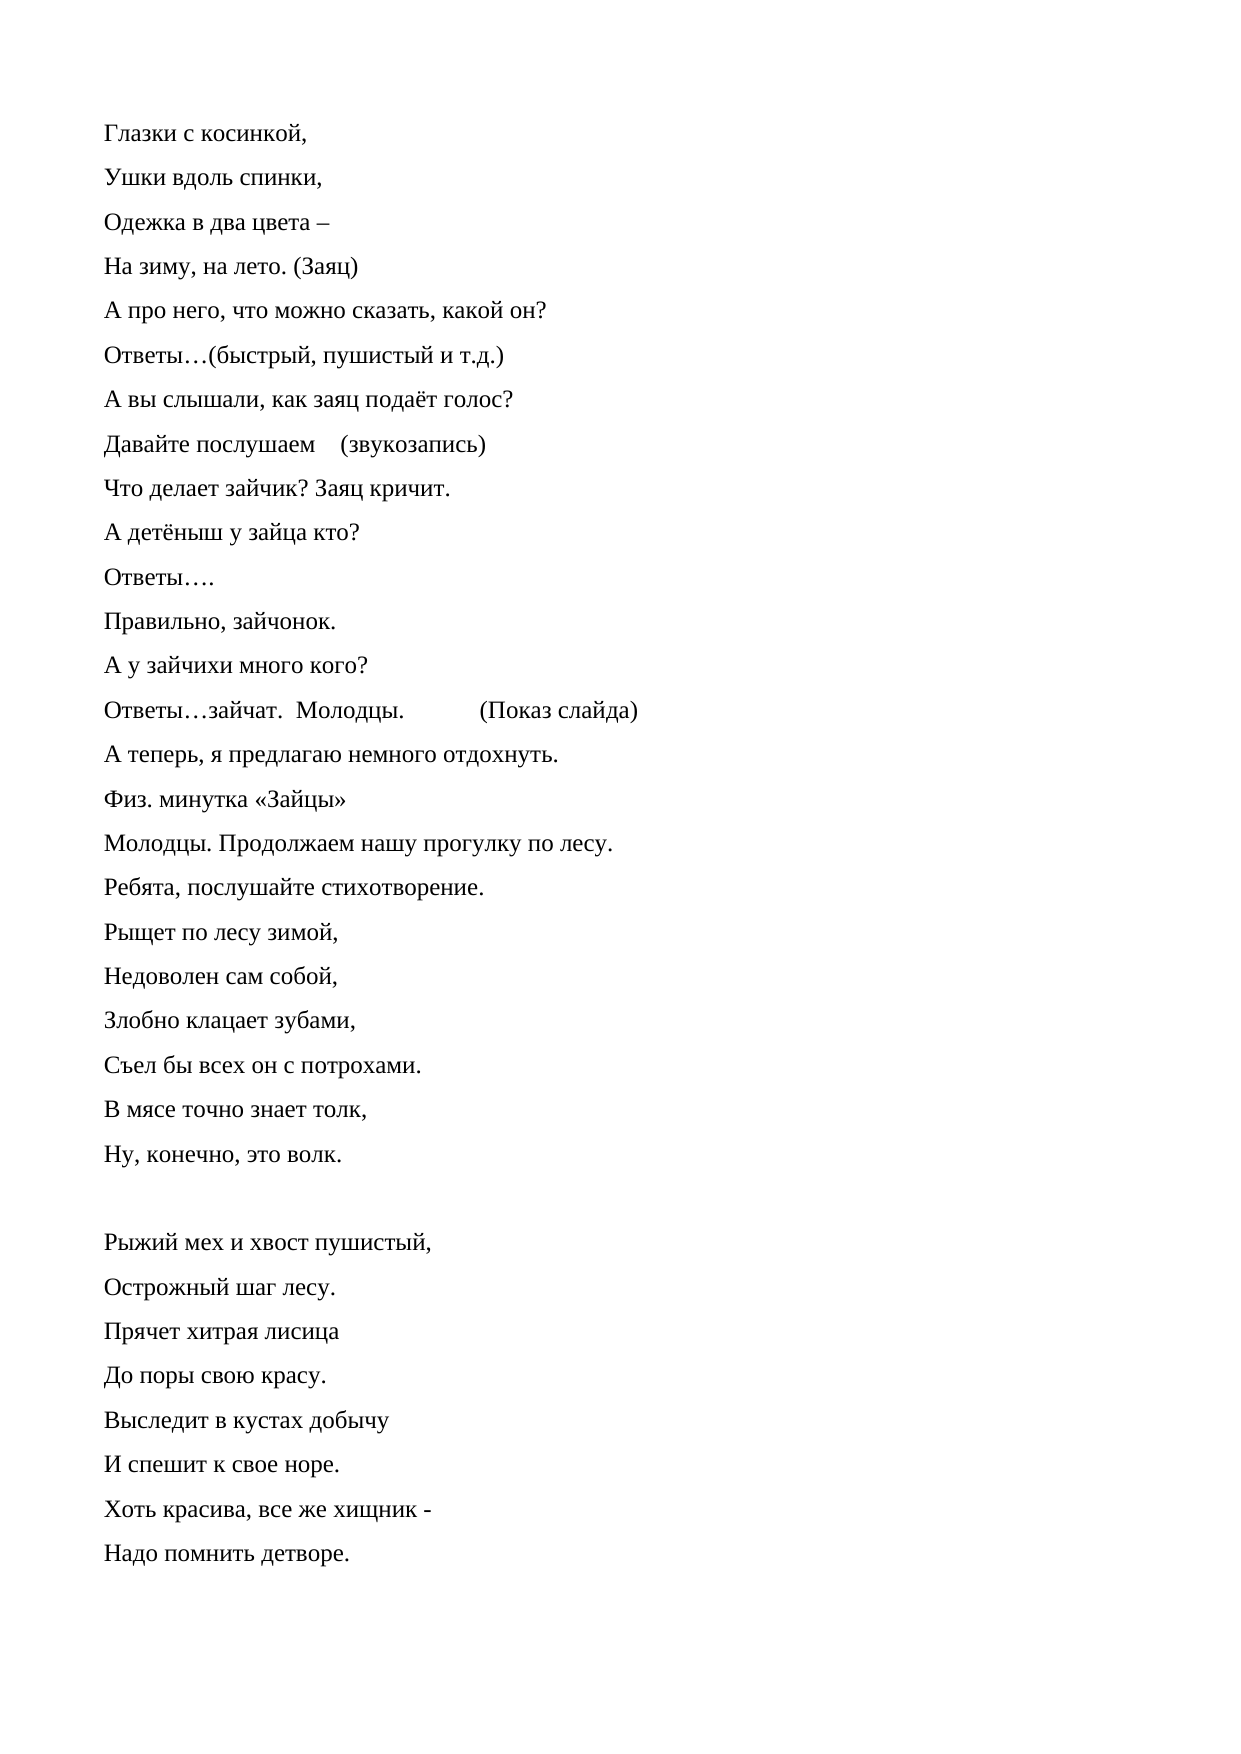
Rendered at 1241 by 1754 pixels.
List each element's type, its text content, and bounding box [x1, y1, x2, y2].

text Хоть красива, все же хищник - [103, 1494, 1152, 1522]
text До поры свою красу. [103, 1361, 1152, 1389]
text Физ. минутка «Зайцы» [103, 784, 1152, 812]
text На зиму, на лето. (Заяц) [103, 251, 1152, 280]
text А вы слышали, как заяц подаёт голос? [103, 384, 1152, 413]
text Глазки с косинкой, [103, 118, 1152, 147]
text Ответы…. [103, 562, 1152, 591]
text Рыжий мех и хвост пушистый, [103, 1227, 1152, 1256]
text Ребята, послушайте стихотворение. [103, 872, 1152, 901]
text Молодцы. Продолжаем нашу прогулку по лесу. [103, 828, 1152, 857]
text Рыщет по лесу зимой, [103, 917, 1152, 946]
text Недоволен сам собой, [103, 961, 1152, 990]
text Острожный шаг лесу. [103, 1272, 1152, 1301]
text Одежка в два цвета – [103, 207, 1152, 236]
text Давайте послушаем (звукозапись) [103, 429, 1152, 457]
text Съел бы всех он с потрохами. [103, 1050, 1152, 1079]
text Прячет хитрая лисица [103, 1316, 1152, 1345]
text Ну, конечно, это волк. [103, 1139, 1152, 1167]
text Злобно клацает зубами, [103, 1006, 1152, 1034]
text В мясе точно знает толк, [103, 1094, 1152, 1123]
text А про него, что можно сказать, какой он? [103, 296, 1152, 324]
text Ушки вдоль спинки, [103, 162, 1152, 191]
text Ответы…(быстрый, пушистый и т.д.) [103, 340, 1152, 369]
text Ответы…зайчат. Молодцы. (Показ слайда) [103, 695, 1152, 724]
text Что делает зайчик? Заяц кричит. [103, 473, 1152, 502]
text Выследит в кустах добычу [103, 1405, 1152, 1434]
text А детёныш у зайца кто? [103, 517, 1152, 546]
text Надо помнить детворе. [103, 1538, 1152, 1567]
text А у зайчихи много кого? [103, 651, 1152, 679]
text Правильно, зайчонок. [103, 606, 1152, 635]
text А теперь, я предлагаю немного отдохнуть. [103, 739, 1152, 768]
text И спешит к свое норе. [103, 1449, 1152, 1478]
